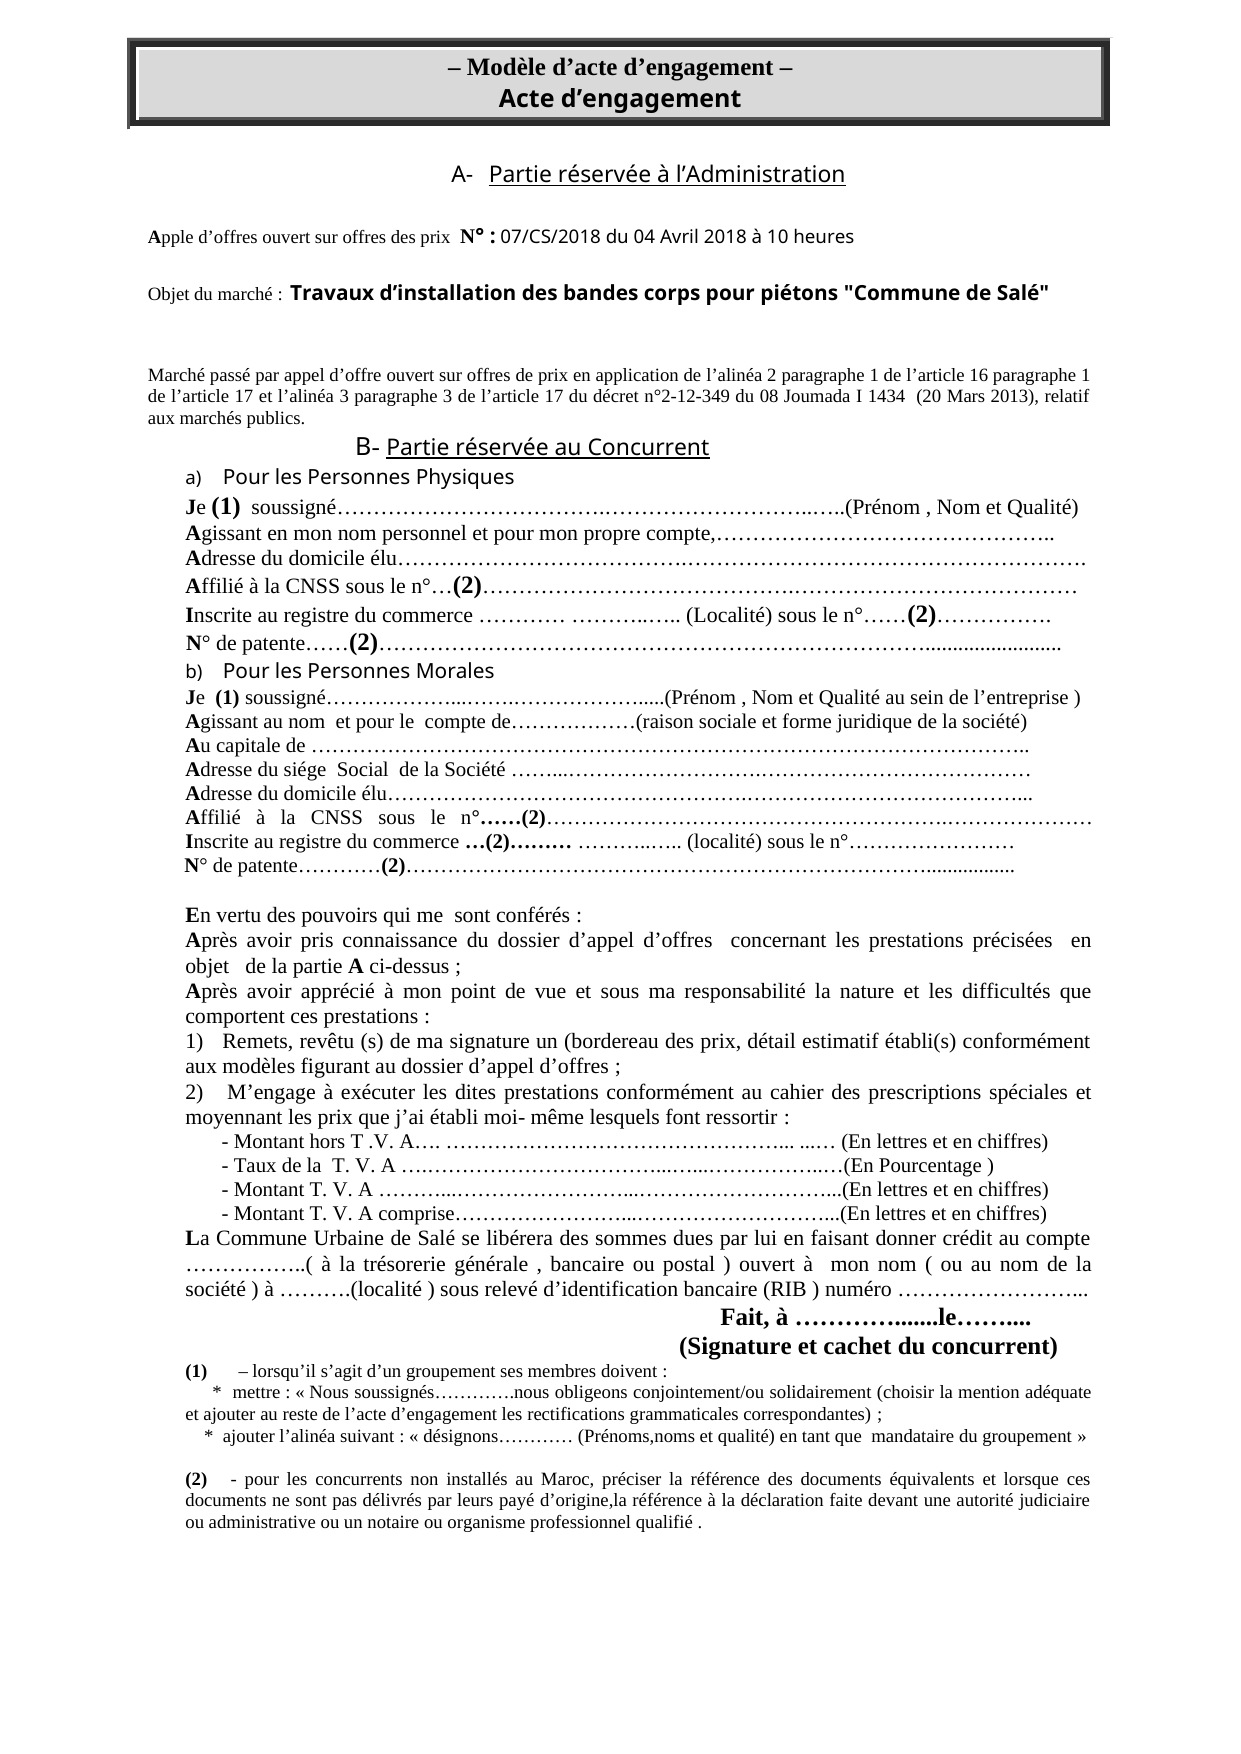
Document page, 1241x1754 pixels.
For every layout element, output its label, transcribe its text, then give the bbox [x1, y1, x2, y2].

text (Signature et cachet du concurrent) [148, 1331, 1093, 1360]
text N° de patente……(2)…………………………………………………………………......................... [148, 627, 1093, 656]
text - Montant T. V. A comprise……………………...………………………...(En lettres et en chiffres) [185, 1201, 1093, 1225]
text B- Partie réservée au Concurrent [154, 428, 1093, 462]
text Adresse du siége Social de ……...……………………….………………………………… [185, 757, 1093, 781]
text * ajouter l’alinéa suivant : « désignons………… (Prénoms,noms et qualité) en tant que mandataire du groupement » [185, 1424, 1093, 1446]
text Acte d’engagement [139, 66, 1101, 117]
text Apple d’offres ouvert sur offres des prix N° : 07/CS/2018 du 04 Avril 2018 à 10 heures [148, 221, 1093, 249]
list Pour les Personnes Physiques [185, 462, 1093, 491]
text Je (1) soussigné………………...…….……………….....(Prénom , Nom et Qualité au sein de l’entreprise ) [185, 684, 1093, 709]
text (2) - pour les concurrents non installés au Maroc, préciser la référence des documents équivalents et lorsque ces documents ne sont pas délivrés par leurs payé d’origine,la référence à la déclaration faite devant une autorité judiciaire ou administrative ou un notaire ou organisme professionnel qualifié . [185, 1468, 1093, 1532]
list Partie réservée à l’Administration [204, 158, 1093, 189]
text Affilié à sous le n°……(2)………………………………………………….………………… Inscrite au registre du commerce …(2)……… ………..….. (localité) sous le n°…………………… [185, 805, 1093, 853]
text 1) Remets, revêtu (s) de ma signature un (bordereau des prix, détail estimatif établi(s) conformément aux modèles figurant au dossier d’appel d’offres ; [185, 1028, 1093, 1079]
text – Modèle d’acte d’engagement – [139, 50, 1101, 66]
text Affilié à sous le n°…(2)…………………………………….………………………………… [185, 570, 1093, 599]
text Au capitale de ………………………………………………………………………………………….. [185, 733, 1093, 757]
list Pour les Personnes Morales [185, 656, 1093, 684]
text Agissant en mon nom personnel et pour mon propre compte,……………………………………….. [185, 519, 1093, 545]
text En vertu des pouvoirs qui me sont conférés : [185, 902, 1093, 927]
text Marché passé par appel d’offre ouvert sur offres de prix en application de l’alinéa 2 paragraphe 1 de l’article 16 paragraphe 1 de l’article 17 et l’alinéa 3 paragraphe 3 de l’article 17 du décret n°2-12-349 du 08 Joumada I 1434 (20 Mars 2013), relatif aux marchés publics. [148, 363, 1093, 428]
text de Salé se libérera des sommes dues par lui en faisant donner crédit au compte ……………..( à la trésorerie générale , bancaire ou postal ) ouvert à mon nom ( ou au nom de la société ) à ……….(localité ) sous relevé d’identification bancaire (RIB ) numéro ……………………... [185, 1225, 1093, 1302]
text * mettre : « Nous soussignés………….nous obligeons conjointement/ou solidairement (choisir la mention adéquate et ajouter au reste de l’acte d’engagement les rectifications grammaticales correspondantes) ; [185, 1381, 1093, 1424]
text Inscrite au registre du commerce ………… ………..….. (Localité) sous le n°……(2)……………. [185, 599, 1093, 627]
text - Montant hors T .V. A…. …………………………………………... ...… (En lettres et en chiffres) [185, 1129, 1093, 1153]
text - Montant T. V. A ………...……………………...………………………...(En lettres et en chiffres) [185, 1177, 1093, 1201]
text Après avoir apprécié à mon point de vue et sous ma responsabilité la nature et les difficultés que comportent ces prestations : [185, 978, 1093, 1028]
text 2) M’engage à exécuter les dites prestations conformément au cahier des prescriptions spéciales et moyennant les prix que j’ai établi moi- même lesquels font ressortir : [185, 1079, 1093, 1129]
text Je (1) soussigné……………………………….………………………..…..(Prénom , Nom et Qualité) [185, 491, 1093, 519]
text Adresse du domicile élu…………………………………………….…………………………………... [185, 781, 1093, 805]
text - Taux de A ….……………………………...…...……………..…(En Pourcentage ) [185, 1153, 1093, 1177]
text N° de patente…………(2)…………………………………………………………………................. [148, 853, 1093, 877]
title Objet du marché : Travaux d’installation des bandes corps pour piétons "Commune de Salé" [148, 278, 1093, 306]
text Adresse du domicile élu………………………………….………………………………………………. [185, 545, 1093, 570]
text Fait, à ………….......le…….... [628, 1302, 1093, 1331]
text Agissant au nom et pour le compte de………………(raison sociale et forme juridique de la société) [185, 709, 1093, 733]
text Après avoir pris connaissance du dossier d’appel d’offres concernant les prestations précisées en objet de la partie A ci-dessus ; [185, 927, 1093, 978]
list – lorsqu’il s’agit d’un groupement ses membres doivent : [185, 1360, 1093, 1381]
